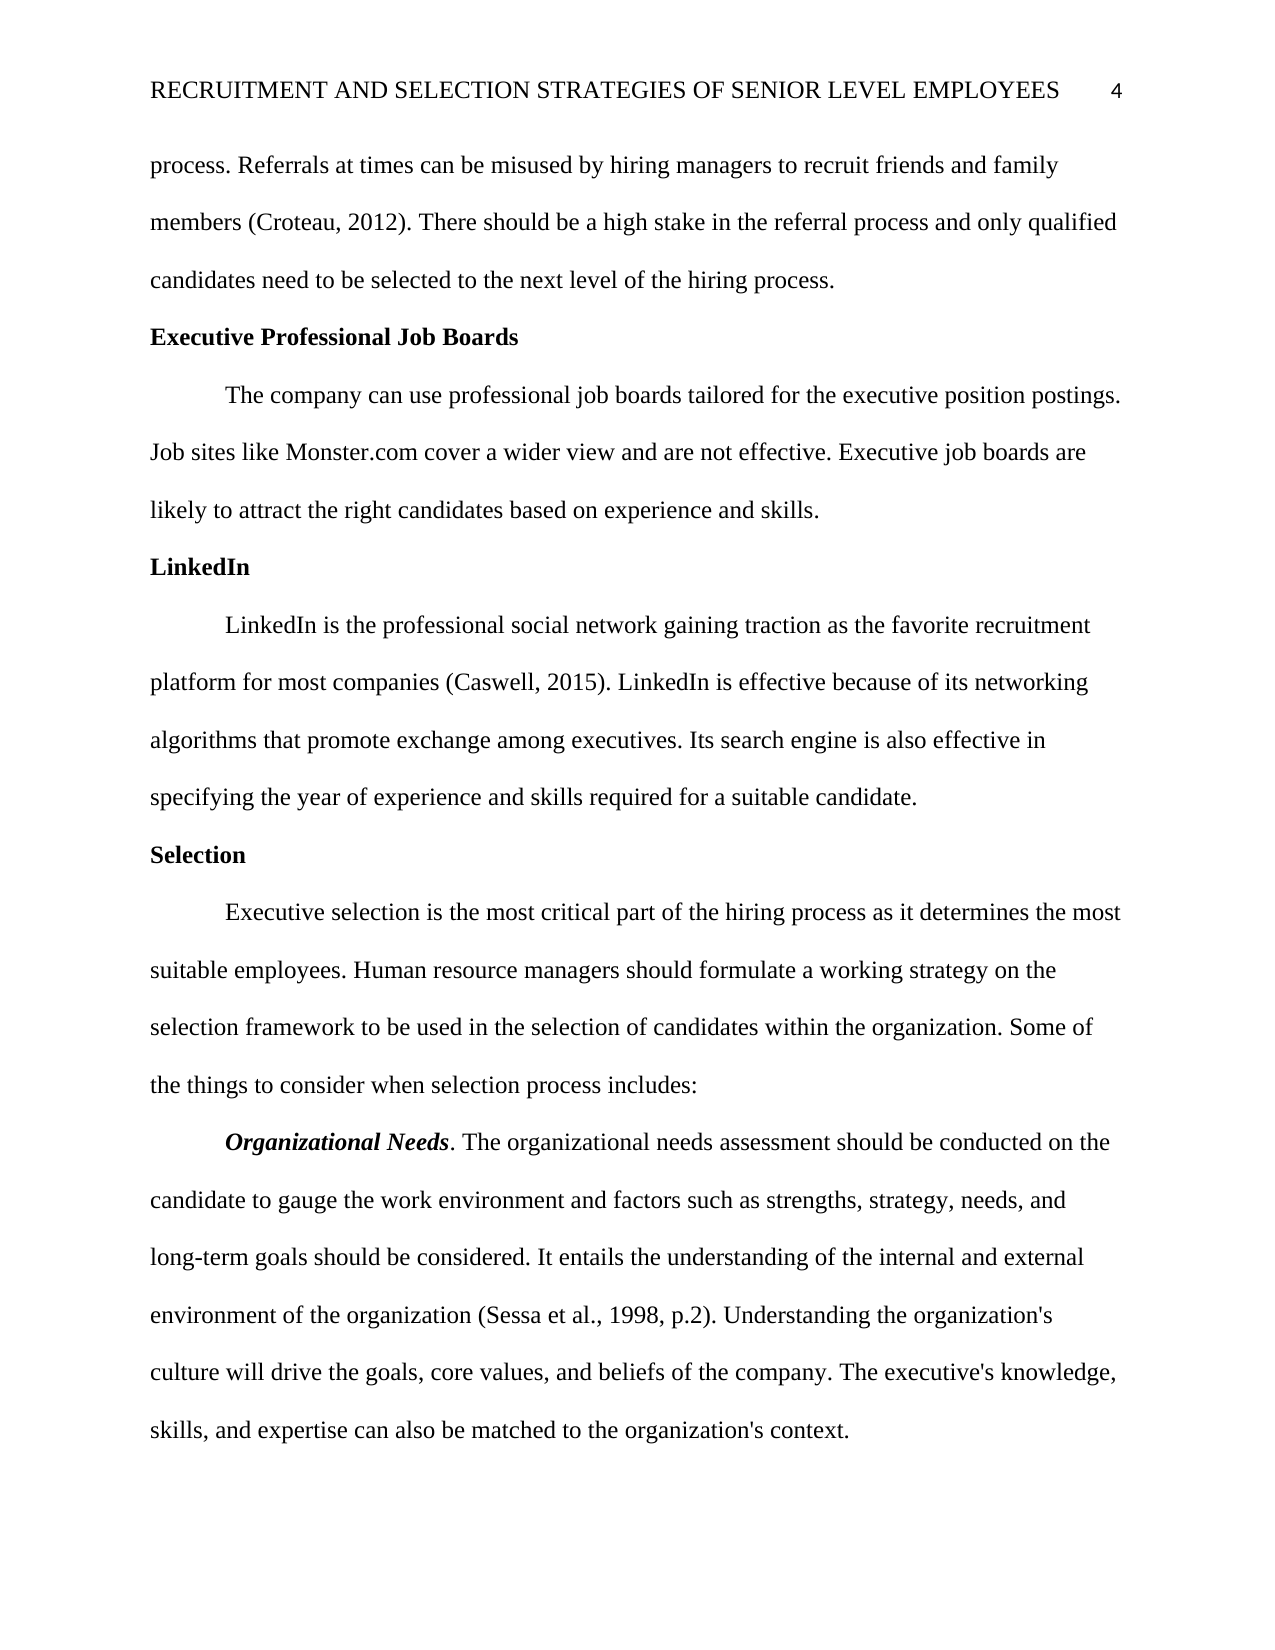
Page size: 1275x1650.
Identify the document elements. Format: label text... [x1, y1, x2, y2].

text LinkedIn [150, 552, 1125, 581]
text The company can use professional job boards tailored for the executive position postings. Job sites like Monster.com cover a wider view and are not effective. Executive job boards are likely to attract the right candidates based on experience and skills. [150, 380, 1125, 524]
text Organizational Needs. The organizational needs assessment should be conducted on the candidate to gauge the work environment and factors such as strengths, strategy, needs, and long-term goals should be considered. It entails the understanding of the internal and external environment of the organization (Sessa et al., 1998, p.2). Understanding the organization's culture will drive the goals, core values, and beliefs of the company. The executive's knowledge, skills, and expertise can also be matched to the organization's context. [150, 1127, 1125, 1444]
text Selection [150, 840, 1125, 869]
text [150, 150, 1125, 294]
text LinkedIn is the professional social network gaining traction as the favorite recruitment platform for most companies (Caswell, 2015). LinkedIn is effective because of its networking algorithms that promote exchange among executives. Its search engine is also effective in specifying the year of experience and skills required for a suitable candidate. [150, 610, 1125, 811]
text Executive Professional Job Boards [150, 322, 1125, 351]
text Executive selection is the most critical part of the hiring process as it determines the most suitable employees. Human resource managers should formulate a working strategy on the selection framework to be used in the selection of candidates within the organization. Some of the things to consider when selection process includes: [150, 897, 1125, 1099]
